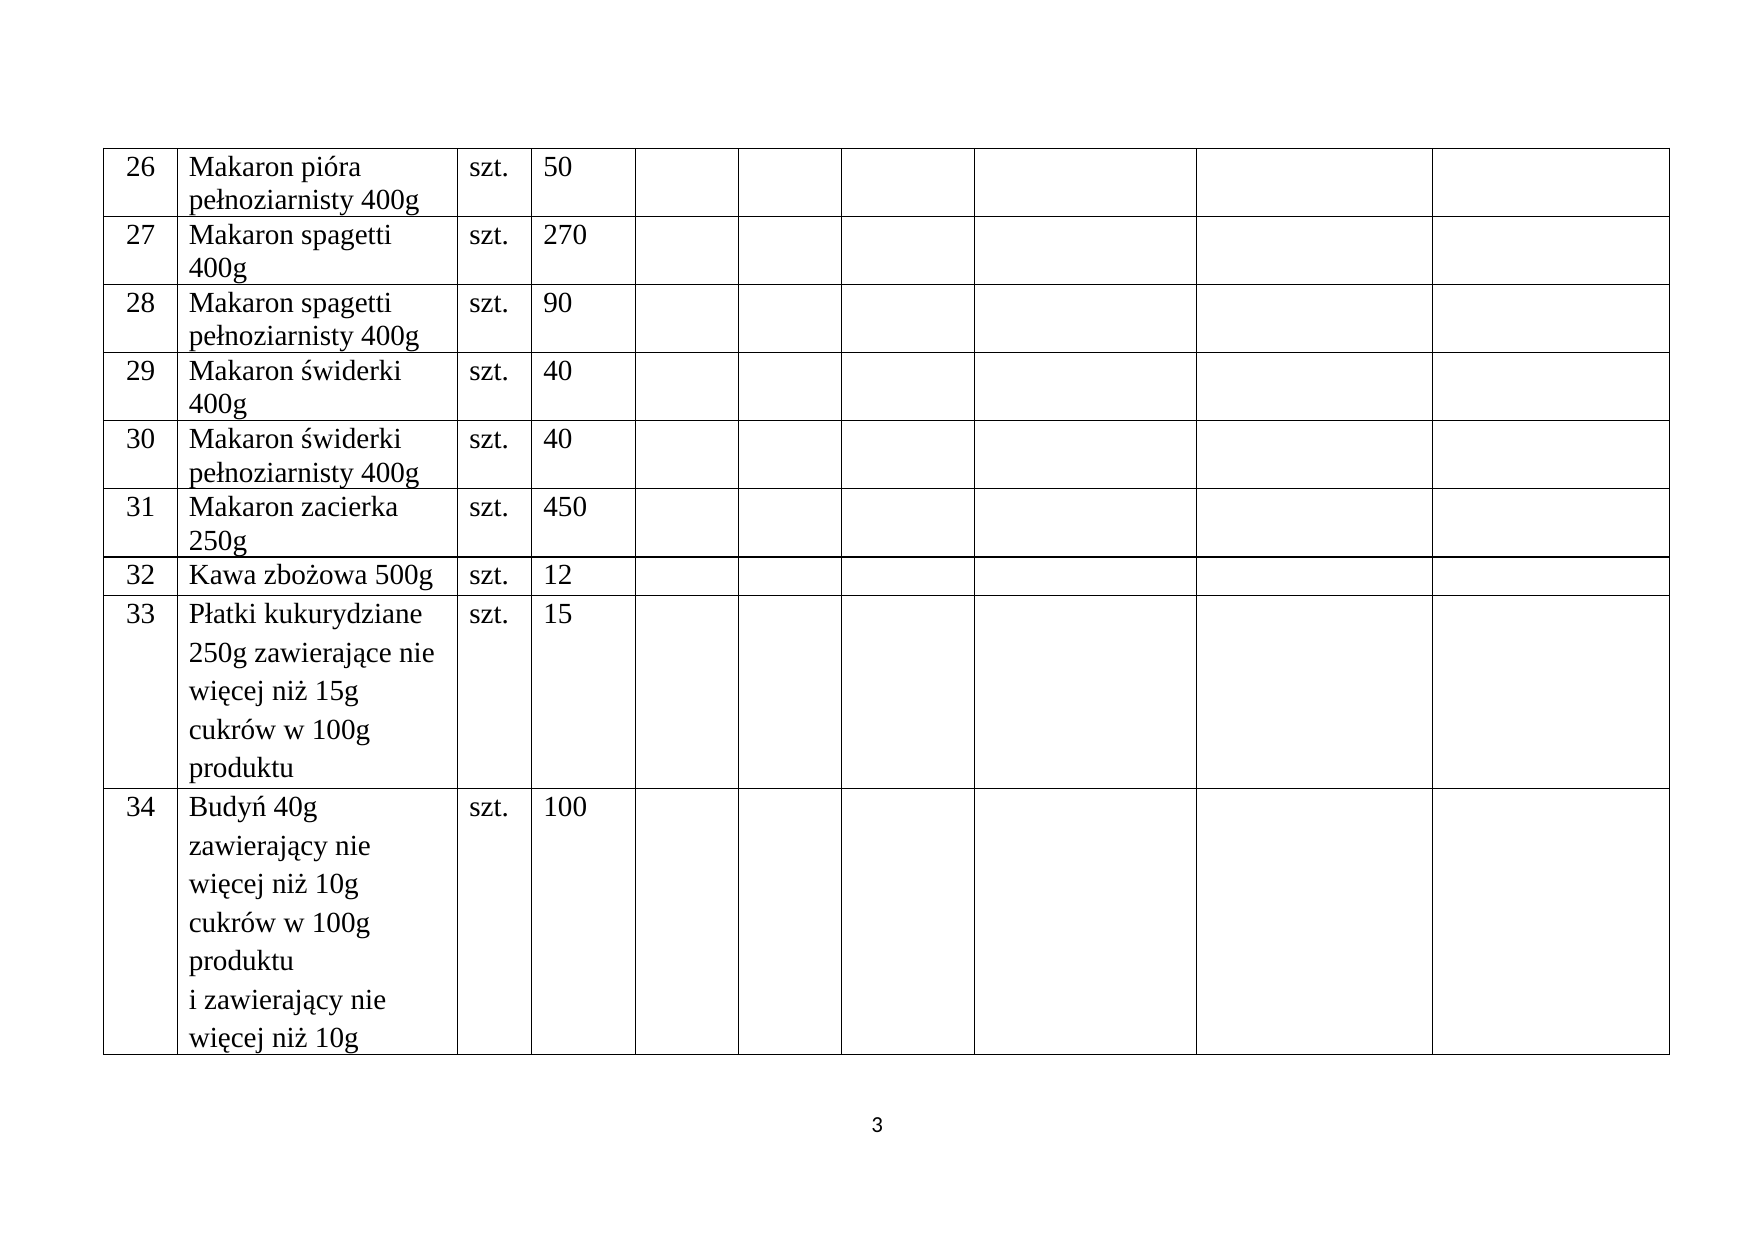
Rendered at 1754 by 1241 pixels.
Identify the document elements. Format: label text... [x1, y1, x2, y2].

table_cell [636, 421, 738, 488]
table_cell szt. [458, 149, 531, 216]
table_cell [1197, 421, 1432, 488]
table_cell 33 [104, 596, 177, 788]
table_cell 26 [104, 149, 177, 216]
table_cell [1433, 285, 1669, 352]
table_cell [1197, 149, 1432, 216]
table_cell [1433, 596, 1669, 788]
table_cell [1433, 558, 1669, 595]
table_cell [636, 558, 738, 595]
table_cell [1197, 353, 1432, 420]
table_cell [1197, 558, 1432, 595]
table_cell [975, 558, 1196, 595]
table_cell [842, 421, 974, 488]
table_cell [636, 489, 738, 556]
table_cell [842, 596, 974, 788]
table_cell 100 [532, 789, 635, 1054]
table_cell [636, 596, 738, 788]
table_cell [1197, 217, 1432, 284]
table_cell [739, 789, 841, 1054]
table_cell [975, 421, 1196, 488]
table_cell [975, 149, 1196, 216]
table_cell 270 [532, 217, 635, 284]
table_cell [739, 217, 841, 284]
table_cell Makaron spagetti 400g [178, 217, 457, 284]
table_cell [842, 489, 974, 556]
table_cell [739, 596, 841, 788]
table_cell [1433, 789, 1669, 1054]
table_cell 450 [532, 489, 635, 556]
table_cell [1197, 285, 1432, 352]
table_cell 34 [104, 789, 177, 1054]
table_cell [178, 789, 457, 1054]
table_cell [739, 149, 841, 216]
table_cell szt. [458, 596, 531, 788]
table_cell [1197, 489, 1432, 556]
table_cell [636, 353, 738, 420]
table_cell [1433, 489, 1669, 556]
table_cell [739, 489, 841, 556]
table_cell [842, 149, 974, 216]
table_cell 40 [532, 353, 635, 420]
table_cell Makaron świderki 400g [178, 353, 457, 420]
table_cell [842, 558, 974, 595]
table_cell 29 [104, 353, 177, 420]
table_cell [975, 596, 1196, 788]
table_cell [636, 789, 738, 1054]
table_cell Kawa zbożowa 500g [178, 558, 457, 595]
table_cell [1433, 421, 1669, 488]
table_cell [1197, 596, 1432, 788]
table_cell Płatki kukurydziane 250g zawierające nie więcej niż 15g cukrów w 100g produktu [178, 596, 457, 788]
table_cell szt. [458, 558, 531, 595]
table_cell [842, 217, 974, 284]
table_cell szt. [458, 789, 531, 1054]
table_cell [636, 285, 738, 352]
table_cell szt. [458, 489, 531, 556]
table_cell [1433, 149, 1669, 216]
table_cell [975, 489, 1196, 556]
table_cell [739, 285, 841, 352]
table_cell Makaron spagetti pełnoziarnisty 400g [178, 285, 457, 352]
table_cell 50 [532, 149, 635, 216]
table_cell Makaron pióra pełnoziarnisty 400g [178, 149, 457, 216]
table_cell 31 [104, 489, 177, 556]
table_cell 32 [104, 558, 177, 595]
table_cell [1433, 217, 1669, 284]
table_cell [842, 789, 974, 1054]
table_cell szt. [458, 217, 531, 284]
table_cell [842, 353, 974, 420]
table_cell 27 [104, 217, 177, 284]
table_cell 28 [104, 285, 177, 352]
table_cell [636, 217, 738, 284]
table_cell 15 [532, 596, 635, 788]
table_cell [1433, 353, 1669, 420]
table_cell [842, 285, 974, 352]
table_cell [739, 353, 841, 420]
table_cell szt. [458, 421, 531, 488]
table_cell [636, 149, 738, 216]
table_cell Makaron świderki pełnoziarnisty 400g [178, 421, 457, 488]
table_cell [1197, 789, 1432, 1054]
table_cell Makaron zacierka 250g [178, 489, 457, 556]
table_cell szt. [458, 353, 531, 420]
table_cell [975, 285, 1196, 352]
table_cell [975, 217, 1196, 284]
table_cell [975, 353, 1196, 420]
table_cell [739, 558, 841, 595]
table_cell 90 [532, 285, 635, 352]
table_cell [975, 789, 1196, 1054]
table_cell 30 [104, 421, 177, 488]
table_cell szt. [458, 285, 531, 352]
table_cell 12 [532, 558, 635, 595]
table_cell [739, 421, 841, 488]
table_cell 40 [532, 421, 635, 488]
